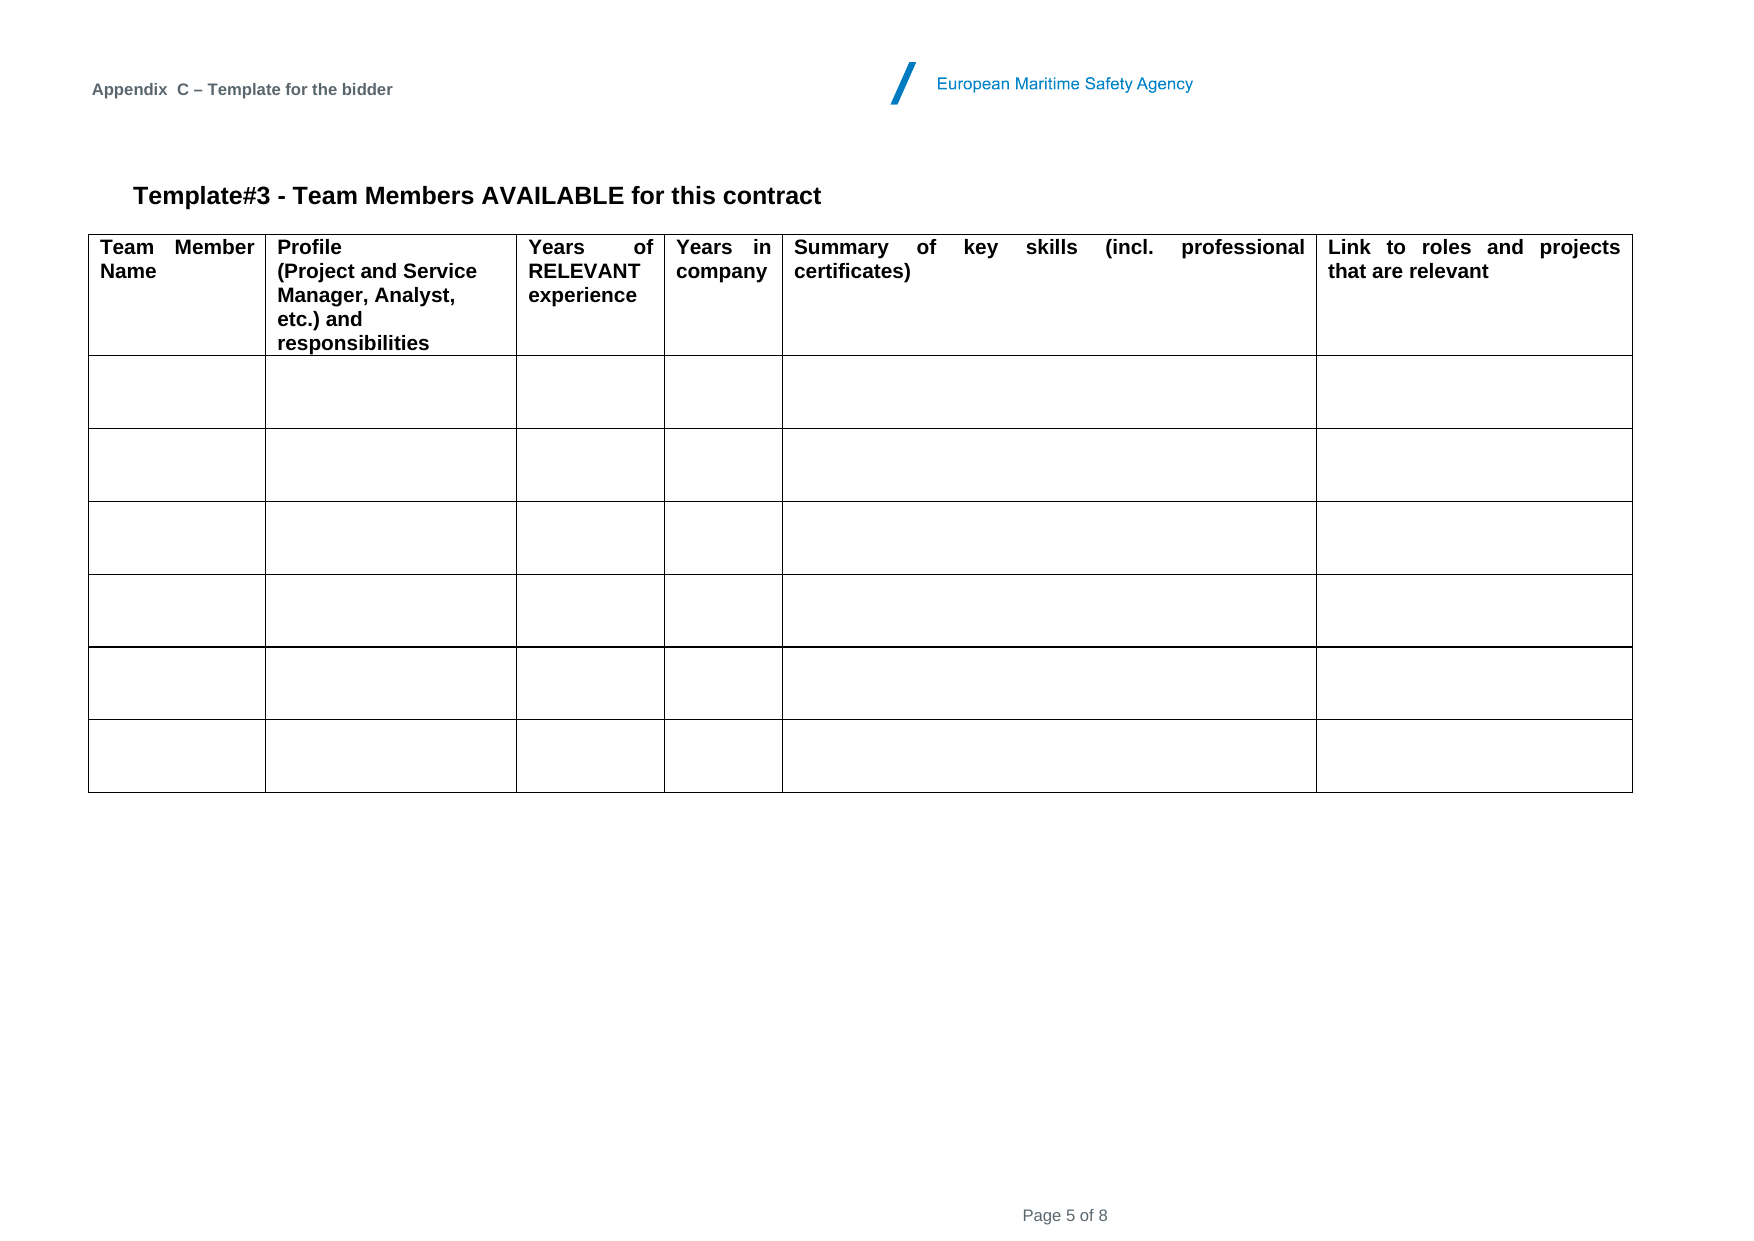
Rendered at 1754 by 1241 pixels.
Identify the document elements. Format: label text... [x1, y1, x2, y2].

table_cell [665, 720, 782, 792]
table_cell [89, 720, 265, 792]
table_cell [266, 429, 516, 501]
table_cell [89, 502, 265, 573]
table_header Link to roles and projects that are relevant [1317, 235, 1632, 355]
table_cell [266, 648, 516, 719]
table_cell [1317, 429, 1632, 501]
table_cell [517, 502, 664, 573]
table_header Years of RELEVANT experience [517, 235, 664, 355]
table_cell [1317, 502, 1632, 573]
table_cell [266, 720, 516, 792]
table_header Summary of key skills (incl. professional certificates) [783, 235, 1316, 355]
table_cell [517, 575, 664, 646]
table_cell [1317, 720, 1632, 792]
table_cell [783, 720, 1316, 792]
table_cell [665, 356, 782, 428]
table_cell [665, 429, 782, 501]
table_cell [1317, 648, 1632, 719]
table_cell [89, 575, 265, 646]
table_cell [89, 648, 265, 719]
table_cell [517, 720, 664, 792]
table_cell [783, 429, 1316, 501]
table_cell [665, 575, 782, 646]
table_cell [1317, 575, 1632, 646]
table_cell [266, 502, 516, 573]
table_header Team Member Name [89, 235, 265, 355]
table_cell [783, 648, 1316, 719]
table_cell [665, 502, 782, 573]
table_cell [517, 356, 664, 428]
table_cell [783, 575, 1316, 646]
table_cell [89, 356, 265, 428]
table_header Profile (Project and Service Manager, Analyst, etc.) and responsibilities [266, 235, 516, 355]
table_cell [517, 648, 664, 719]
table_cell [266, 575, 516, 646]
text Template#3 - Team Members AVAILABLE for this contract [133, 181, 1621, 210]
table_header Years in company [665, 235, 782, 355]
table_cell [783, 502, 1316, 573]
table_cell [665, 648, 782, 719]
table_cell [1317, 356, 1632, 428]
table_cell [517, 429, 664, 501]
table_cell [783, 356, 1316, 428]
table_cell [89, 429, 265, 501]
table_cell [266, 356, 516, 428]
